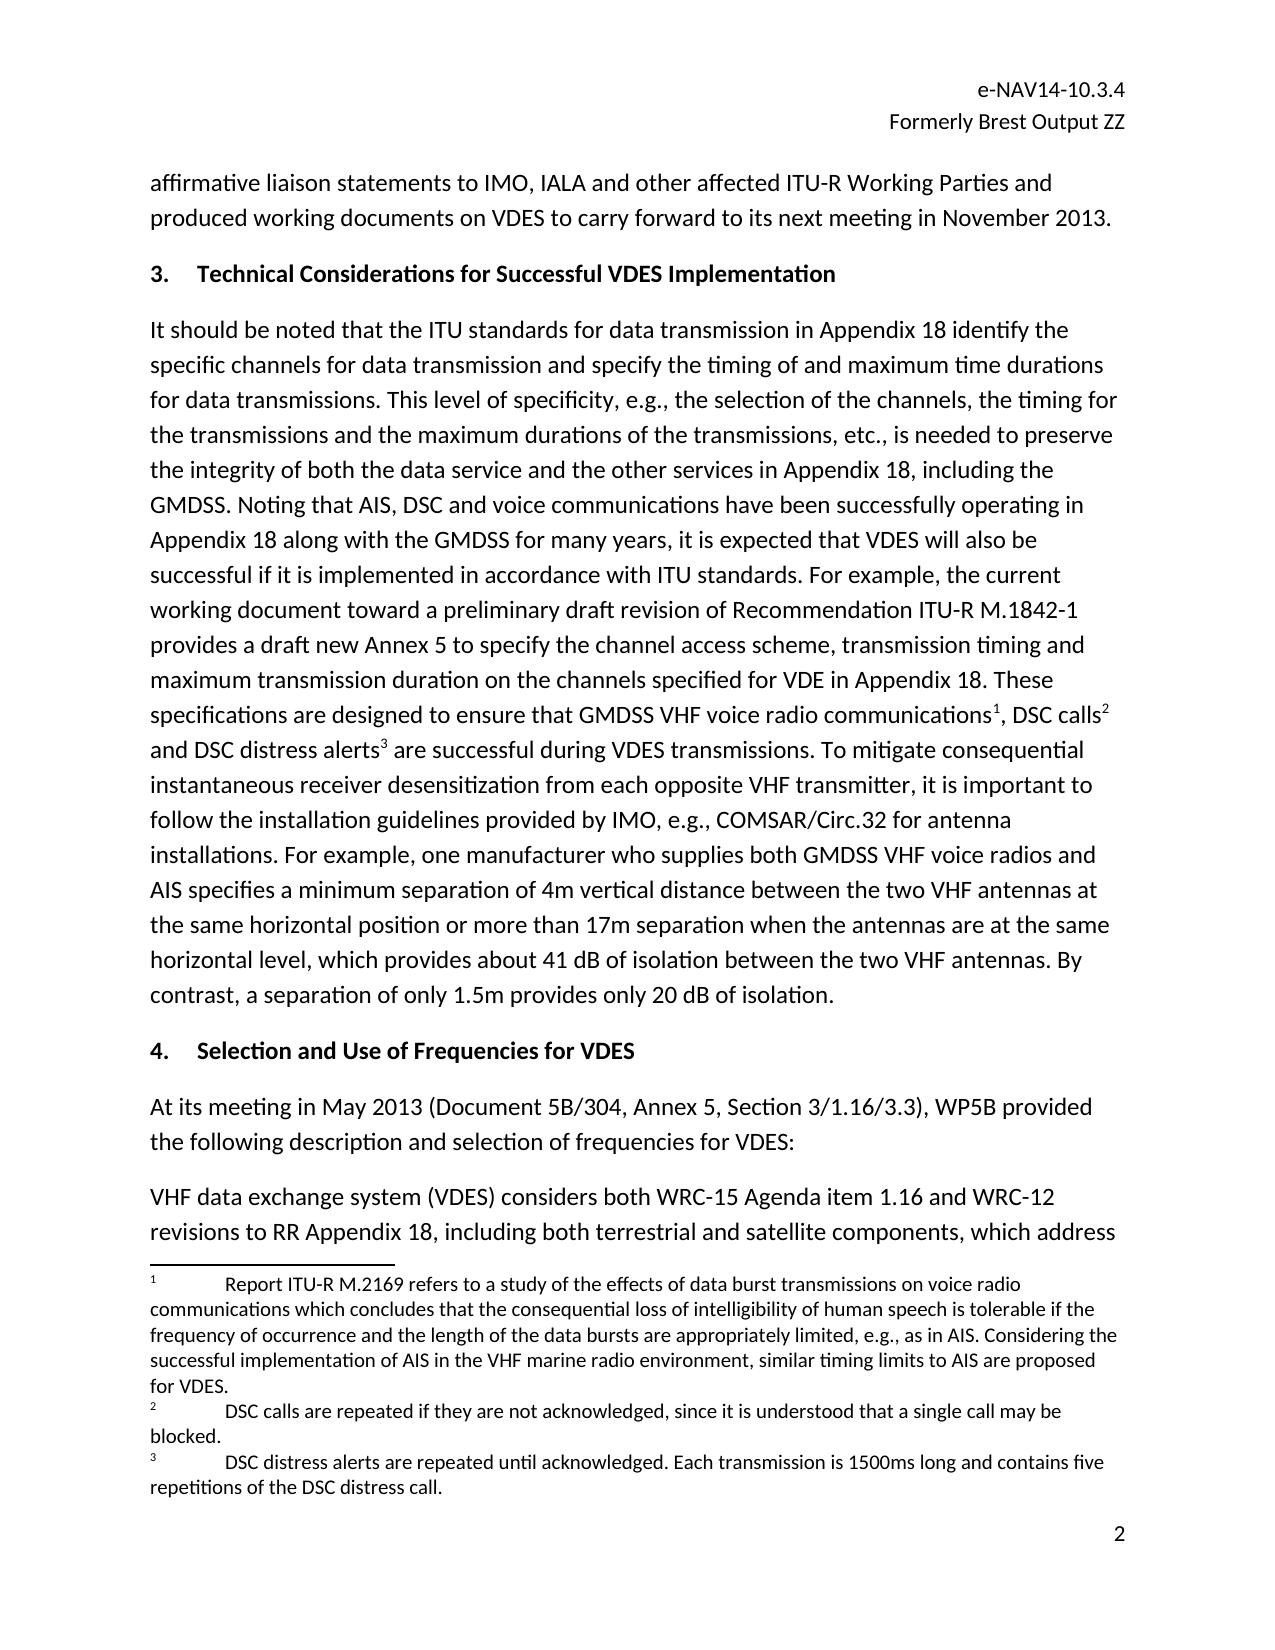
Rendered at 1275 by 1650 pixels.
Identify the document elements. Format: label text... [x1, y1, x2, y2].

list Technical Considerations for Successful VDES Implementation [150, 258, 1125, 289]
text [150, 167, 1125, 233]
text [150, 1182, 1125, 1247]
text It should be noted that the ITU standards for data transmission in Appendix 18 identify the specific channels for data transmission and specify the timing of and maximum time durations for data transmissions. This level of specificity, e.g., the selection of the channels, the timing for the transmissions and the maximum durations of the transmissions, etc., is needed to preserve the integrity of both the data service and the other services in Appendix 18, including the GMDSS. Noting that AIS, DSC and voice communications have been successfully operating in Appendix 18 along with the GMDSS for many years, it is expected that VDES will also be successful if it is implemented in accordance with ITU standards. For example, the current working document toward a preliminary draft revision of Recommendation ITU-R M.1842-1 provides a draft new Annex 5 to specify the channel access scheme, transmission timing and maximum transmission duration on the channels specified for VDE in Appendix 18. These specifications are designed to ensure that GMDSS VHF voice radio communications, DSC calls and DSC distress alerts are successful during VDES transmissions. To mitigate consequential instantaneous receiver desensitization from each opposite VHF transmitter, it is important to follow the installation guidelines provided by IMO, e.g., COMSAR/Circ.32 for antenna installations. For example, one manufacturer who supplies both GMDSS VHF voice radios and AIS specifies a minimum separation of 4m vertical distance between the two VHF antennas at the same horizontal position or more than 17m separation when the antennas are at the same horizontal level, which provides about 41 dB of isolation between the two VHF antennas. By contrast, a separation of only 1.5m provides only 20 dB of isolation. [150, 314, 1125, 1009]
text At its meeting in May 2013 (Document 5B/304, Annex 5, Section 3/1.16/3.3), WP5B provided the following description and selection of frequencies for VDES: [150, 1091, 1125, 1156]
list Selection and Use of Frequencies for VDES [150, 1035, 1125, 1065]
